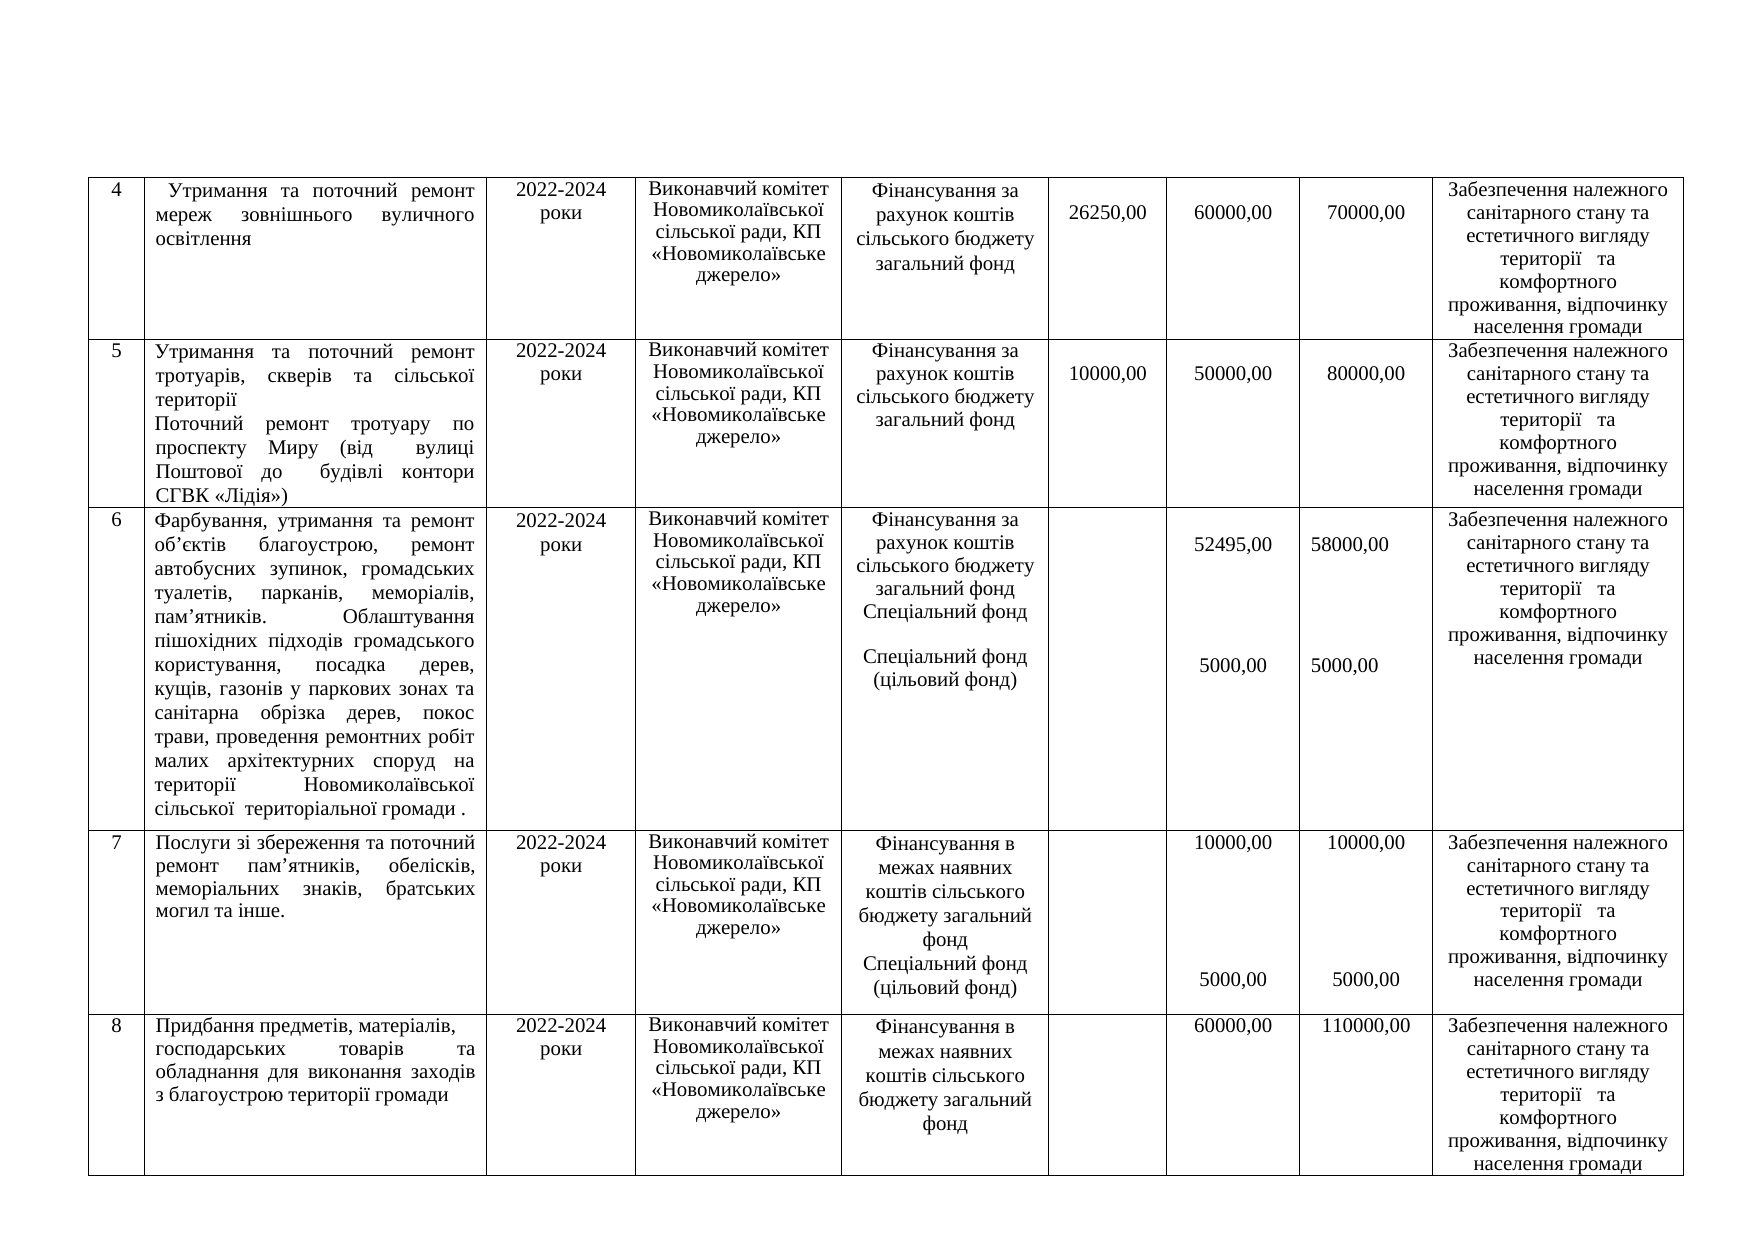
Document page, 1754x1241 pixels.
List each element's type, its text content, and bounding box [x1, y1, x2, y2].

table_cell Забезпечення належного санітарного стану та естетичного вигляду території та комфортного проживання, відпочинку населення громади [1433, 508, 1683, 830]
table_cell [636, 1015, 841, 1175]
table_cell Забезпечення належного санітарного стану та естетичного вигляду території та комфортного проживання, відпочинку населення громади [1433, 340, 1683, 507]
table_cell 110000,00 [1300, 1015, 1432, 1175]
table_cell 2022-2024 роки [487, 831, 635, 1013]
table_cell 70000,00 [1300, 178, 1432, 338]
table_cell 2022-2024 роки [487, 508, 635, 830]
table_cell 4 [89, 178, 144, 338]
table_cell Виконавчий комітет Новомиколаївської сільської ради, КП «Новомиколаївське джерело» [636, 340, 841, 507]
table_cell 60000,00 [1167, 1015, 1299, 1175]
table_cell 2022-2024 роки [487, 1015, 635, 1175]
table_cell 60000,00 [1167, 178, 1299, 338]
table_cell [636, 178, 841, 338]
table_cell [1049, 1015, 1166, 1175]
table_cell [1433, 178, 1683, 338]
table_cell [1049, 508, 1166, 830]
table_cell 8 [89, 1015, 144, 1175]
table_cell Фінансування за рахунок коштів сільського бюджету загальний фонд [842, 340, 1048, 507]
table_cell 50000,00 [1167, 340, 1299, 507]
table_cell 2022-2024 роки [487, 178, 635, 338]
table_cell 6 [89, 508, 144, 830]
table_cell Утримання та поточний ремонт мереж зовнішнього вуличного освітлення [145, 178, 486, 338]
table_cell 26250,00 [1049, 178, 1166, 338]
table_cell Фінансування за рахунок коштів сільського бюджету загальний фонд Спеціальний фонд Спеціальний фонд (цільовий фонд) [842, 508, 1048, 830]
table_cell Забезпечення належного санітарного стану та естетичного вигляду території та комфортного проживання, відпочинку населення громади [1433, 831, 1683, 1013]
table_cell 10000,00 [1049, 340, 1166, 507]
table_cell [1049, 831, 1166, 1013]
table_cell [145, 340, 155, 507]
table_cell Виконавчий комітет Новомиколаївської сільської ради, КП «Новомиколаївське джерело» [636, 508, 841, 830]
table_cell 10000,00 5000,00 [1300, 831, 1432, 1013]
table_cell 52495,00 5000,00 [1167, 508, 1299, 830]
table_cell 2022-2024 роки [487, 340, 635, 507]
table_cell Послуги зі збереження та поточний ремонт пам’ятників, обелісків, меморіальних знаків, братських могил та інше. [145, 831, 486, 1013]
table_cell Виконавчий комітет Новомиколаївської сільської ради, КП «Новомиколаївське джерело» [636, 831, 841, 1013]
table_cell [1433, 1015, 1683, 1175]
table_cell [842, 1015, 1048, 1175]
table_cell 58000,00 5000,00 [1300, 508, 1432, 830]
table_cell Фінансування в межах наявних коштів сільського бюджету загальний фонд Спеціальний фонд (цільовий фонд) [842, 831, 1048, 1013]
table_cell Придбання предметів, матеріалів, господарських товарів та обладнання для виконання заходів з благоустрою території громади [145, 1015, 486, 1175]
table_cell 80000,00 [1300, 340, 1432, 507]
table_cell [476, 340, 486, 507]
table_cell 5 [89, 340, 144, 507]
table_cell 10000,00 5000,00 [1167, 831, 1299, 1013]
table_cell Фінансування за рахунок коштів сільського бюджету загальний фонд [842, 178, 1048, 338]
table_cell Фарбування, утримання та ремонт об’єктів благоустрою, ремонт автобусних зупинок, громадських туалетів, парканів, меморіалів, пам’ятників. Облаштування пішохідних підходів громадського користування, посадка дерев, кущів, газонів у паркових зонах та санітарна обрізка дерев, покос трави, проведення ремонтних робіт малих архітектурних споруд на території Новомиколаївської сільської територіальної громади . [145, 508, 486, 830]
table_cell 7 [89, 831, 144, 1013]
